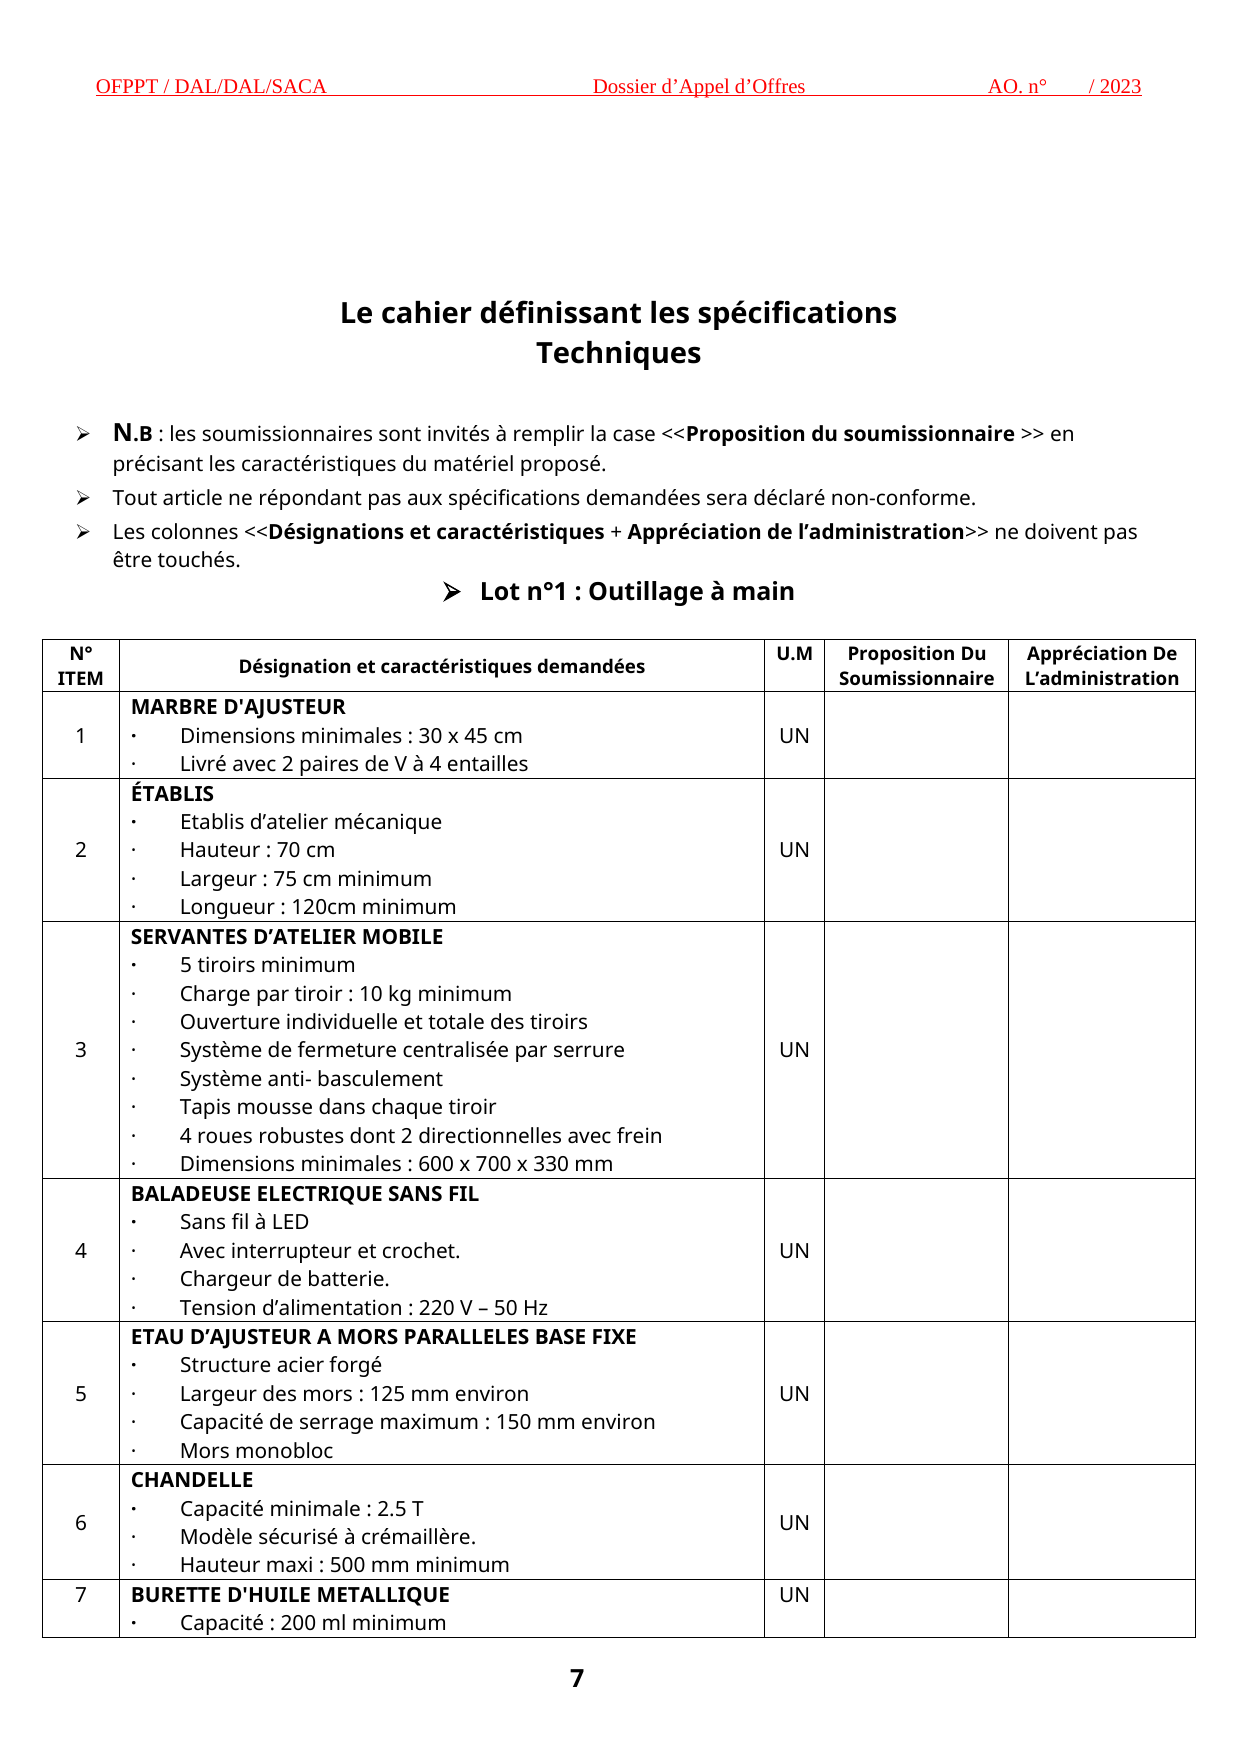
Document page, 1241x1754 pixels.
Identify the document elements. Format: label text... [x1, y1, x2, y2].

list Lot n°1 : Outillage à main [75, 574, 1162, 608]
table_cell 1 [43, 692, 119, 778]
list Tout article ne répondant pas aux spécifications demandées sera déclaré non-conforme. [75, 483, 1162, 511]
list Les colonnes <<Désignations et caractéristiques + Appréciation de l’administration>> ne doivent pas être touchés. [75, 517, 1162, 574]
table_cell UN [765, 1465, 824, 1579]
table_cell ETAU D’AJUSTEUR A MORS PARALLELES BASE FIXE · Structure acier forgé · Largeur des mors : 125 mm environ · Capacité de serrage maximum : 150 mm environ · Mors monobloc [120, 1322, 764, 1464]
table_cell UN [765, 779, 824, 921]
table_cell UN [765, 1322, 824, 1464]
table_header N° ITEM [43, 640, 119, 691]
list N.B : les soumissionnaires sont invités à remplir la case <<Proposition du soumissionnaire >> en précisant les caractéristiques du matériel proposé. [75, 414, 1162, 477]
table_cell [825, 922, 1008, 1178]
table_header Appréciation De L’administration [1009, 640, 1195, 691]
table_cell [1009, 1322, 1195, 1464]
text Le cahier définissant les spécifications [75, 293, 1162, 332]
table_cell 5 [43, 1322, 119, 1464]
table_cell [1009, 1465, 1195, 1579]
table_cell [120, 1580, 764, 1637]
table_cell ÉTABLIS · Etablis d’atelier mécanique · Hauteur : 70 cm · Largeur : 75 cm minimum · Longueur : 120cm minimum [120, 779, 764, 921]
table_cell [825, 1179, 1008, 1321]
table_cell [825, 779, 1008, 921]
table_cell UN [765, 922, 824, 1178]
text Techniques [75, 332, 1162, 372]
table_cell 6 [43, 1465, 119, 1579]
table_cell [825, 692, 1008, 778]
table_cell [825, 1322, 1008, 1464]
table_cell CHANDELLE · Capacité minimale : 2.5 T · Modèle sécurisé à crémaillère. · Hauteur maxi : 500 mm minimum [120, 1465, 764, 1579]
table_header U.M [765, 640, 824, 691]
table_cell [1009, 1179, 1195, 1321]
table_cell BALADEUSE ELECTRIQUE SANS FIL · Sans fil à LED · Avec interrupteur et crochet. · Chargeur de batterie. · Tension d’alimentation : 220 V – 50 Hz [120, 1179, 764, 1321]
table_cell UN [765, 1580, 824, 1637]
table_cell MARBRE D'AJUSTEUR · Dimensions minimales : 30 x 45 cm · Livré avec 2 paires de V à 4 entailles [120, 692, 764, 778]
table_cell UN [765, 692, 824, 778]
table_header Désignation et caractéristiques demandées [120, 640, 764, 691]
table_cell 3 [43, 922, 119, 1178]
table_cell 2 [43, 779, 119, 921]
table_cell 7 [43, 1580, 119, 1637]
table_cell [1009, 922, 1195, 1178]
table_cell [825, 1580, 1008, 1637]
table_header Proposition Du Soumissionnaire [825, 640, 1008, 691]
table_cell SERVANTES D’ATELIER MOBILE · 5 tiroirs minimum · Charge par tiroir : 10 kg minimum · Ouverture individuelle et totale des tiroirs · Système de fermeture centralisée par serrure · Système anti- basculement · Tapis mousse dans chaque tiroir · 4 roues robustes dont 2 directionnelles avec frein · Dimensions minimales : 600 x 700 x 330 mm [120, 922, 764, 1178]
table_cell [1009, 779, 1195, 921]
table_cell 4 [43, 1179, 119, 1321]
table_cell [1009, 692, 1195, 778]
table_cell UN [765, 1179, 824, 1321]
table_cell [825, 1465, 1008, 1579]
table_cell [1009, 1580, 1195, 1637]
